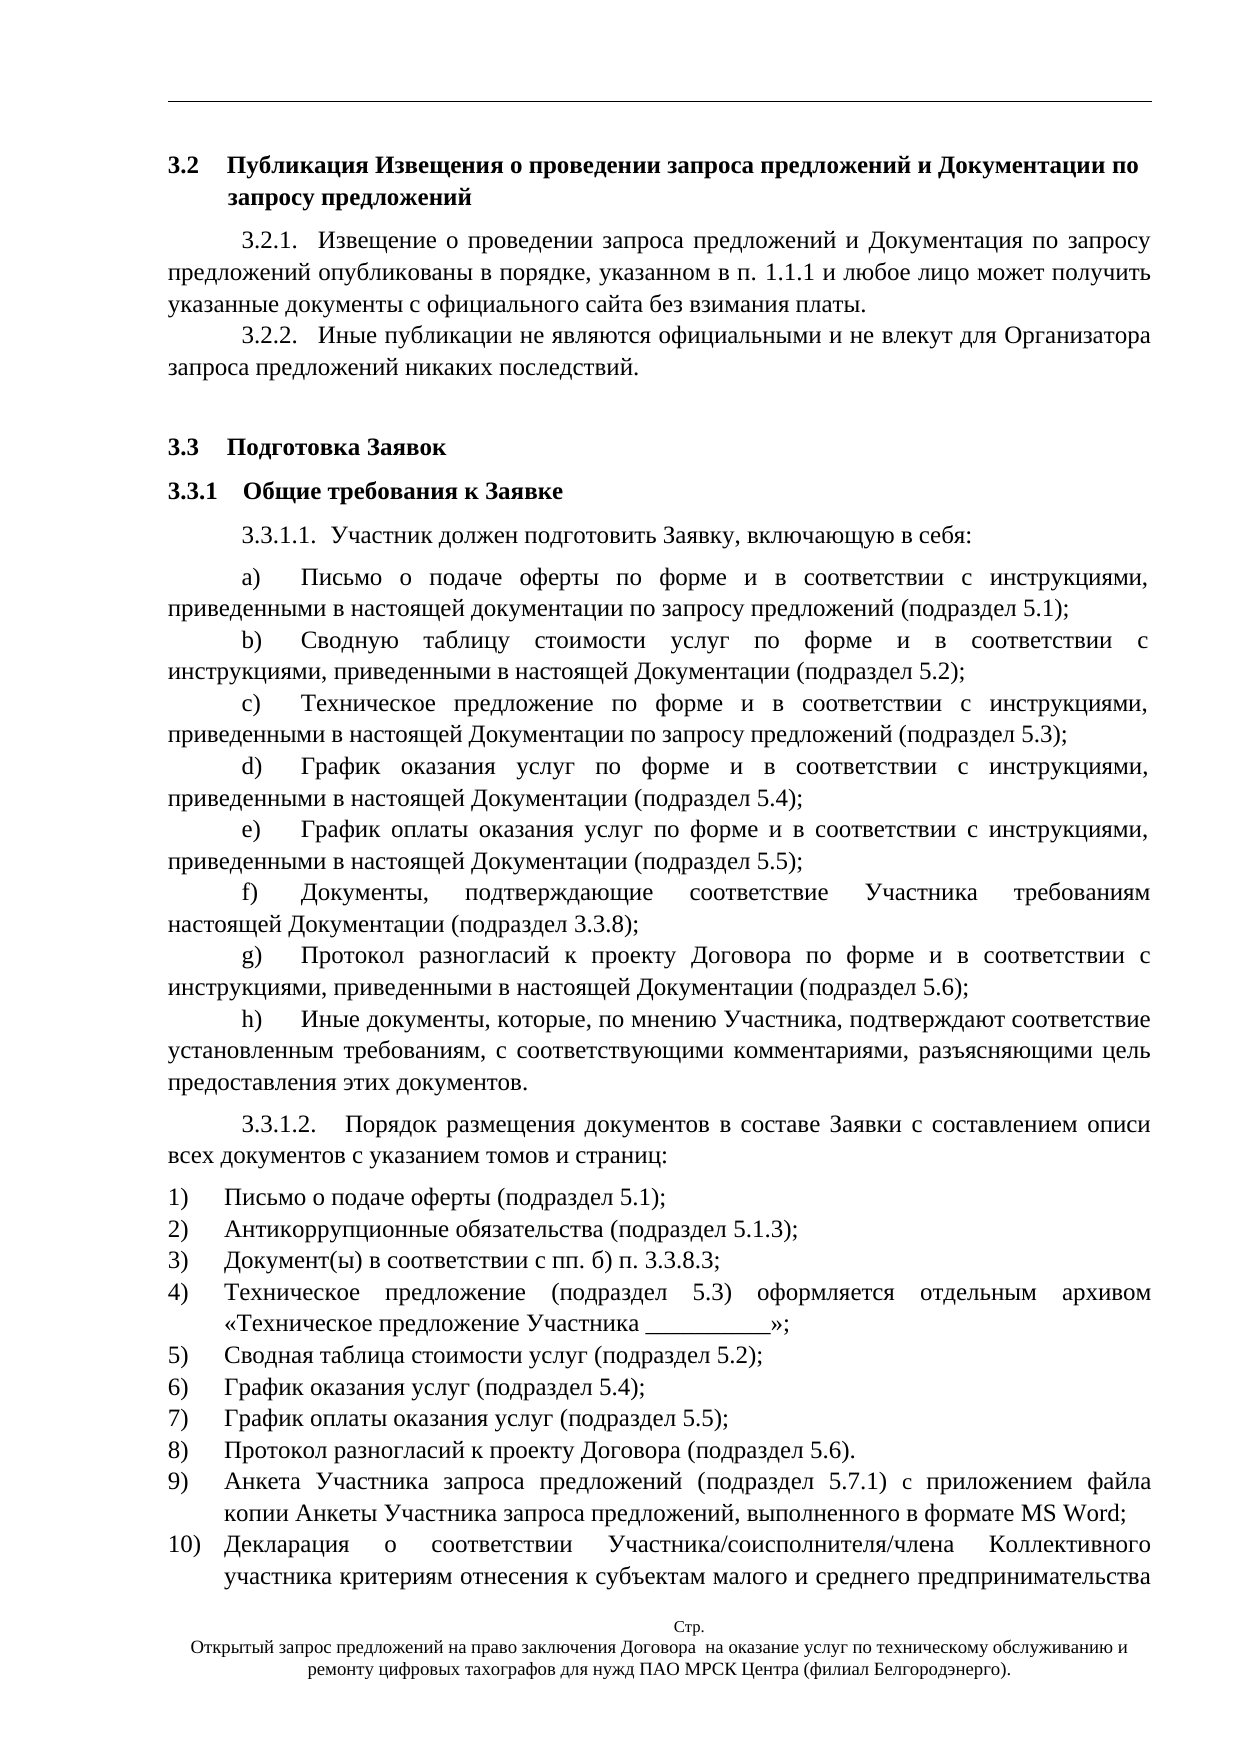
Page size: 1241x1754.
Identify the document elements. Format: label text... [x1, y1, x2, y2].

list Иные публикации не являются официальными и не влекут для Организатора запроса предложений никаких последствий. [168, 320, 1152, 381]
list График оплаты оказания услуг по форме и в соответствии с инструкциями, приведенными в настоящей Документации (подраздел 5.5); [168, 814, 1149, 874]
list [168, 1529, 1152, 1590]
list График оплаты оказания услуг (подраздел 5.5); [168, 1403, 1152, 1432]
list Анкета Участника запроса предложений (подраздел 5.7.1) с приложением файла копии Анкеты Участника запроса предложений, выполненного в формате MS Word; [168, 1466, 1152, 1527]
list Протокол разногласий к проекту Договора (подраздел 5.6). [168, 1435, 1152, 1463]
list График оказания услуг по форме и в соответствии с инструкциями, приведенными в настоящей Документации (подраздел 5.4); [168, 751, 1149, 811]
list Техническое предложение по форме и в соответствии с инструкциями, приведенными в настоящей Документации по запросу предложений (подраздел 5.3); [168, 688, 1148, 748]
subtitle Публикация Извещения о проведении запроса предложений и Документации по запросу предложений [168, 150, 1152, 210]
list Иные документы, которые, по мнению Участника, подтверждают соответствие установленным требованиям, с соответствующими комментариями, разъясняющими цель предоставления этих документов. [168, 1004, 1152, 1096]
subtitle Подготовка Заявок [168, 432, 1152, 460]
list Письмо о подаче оферты по форме и в соответствии с инструкциями, приведенными в настоящей документации по запросу предложений (подраздел 5.1); [168, 562, 1148, 622]
subtitle Общие требования к Заявке [168, 476, 1152, 504]
list Участник должен подготовить Заявку, включающую в себя: [168, 520, 1152, 548]
list Порядок размещения документов в составе Заявки с составлением описи всех документов с указанием томов и страниц: [168, 1109, 1152, 1169]
list Сводную таблицу стоимости услуг по форме и в соответствии с инструкциями, приведенными в настоящей Документации (подраздел 5.2); [168, 625, 1148, 685]
